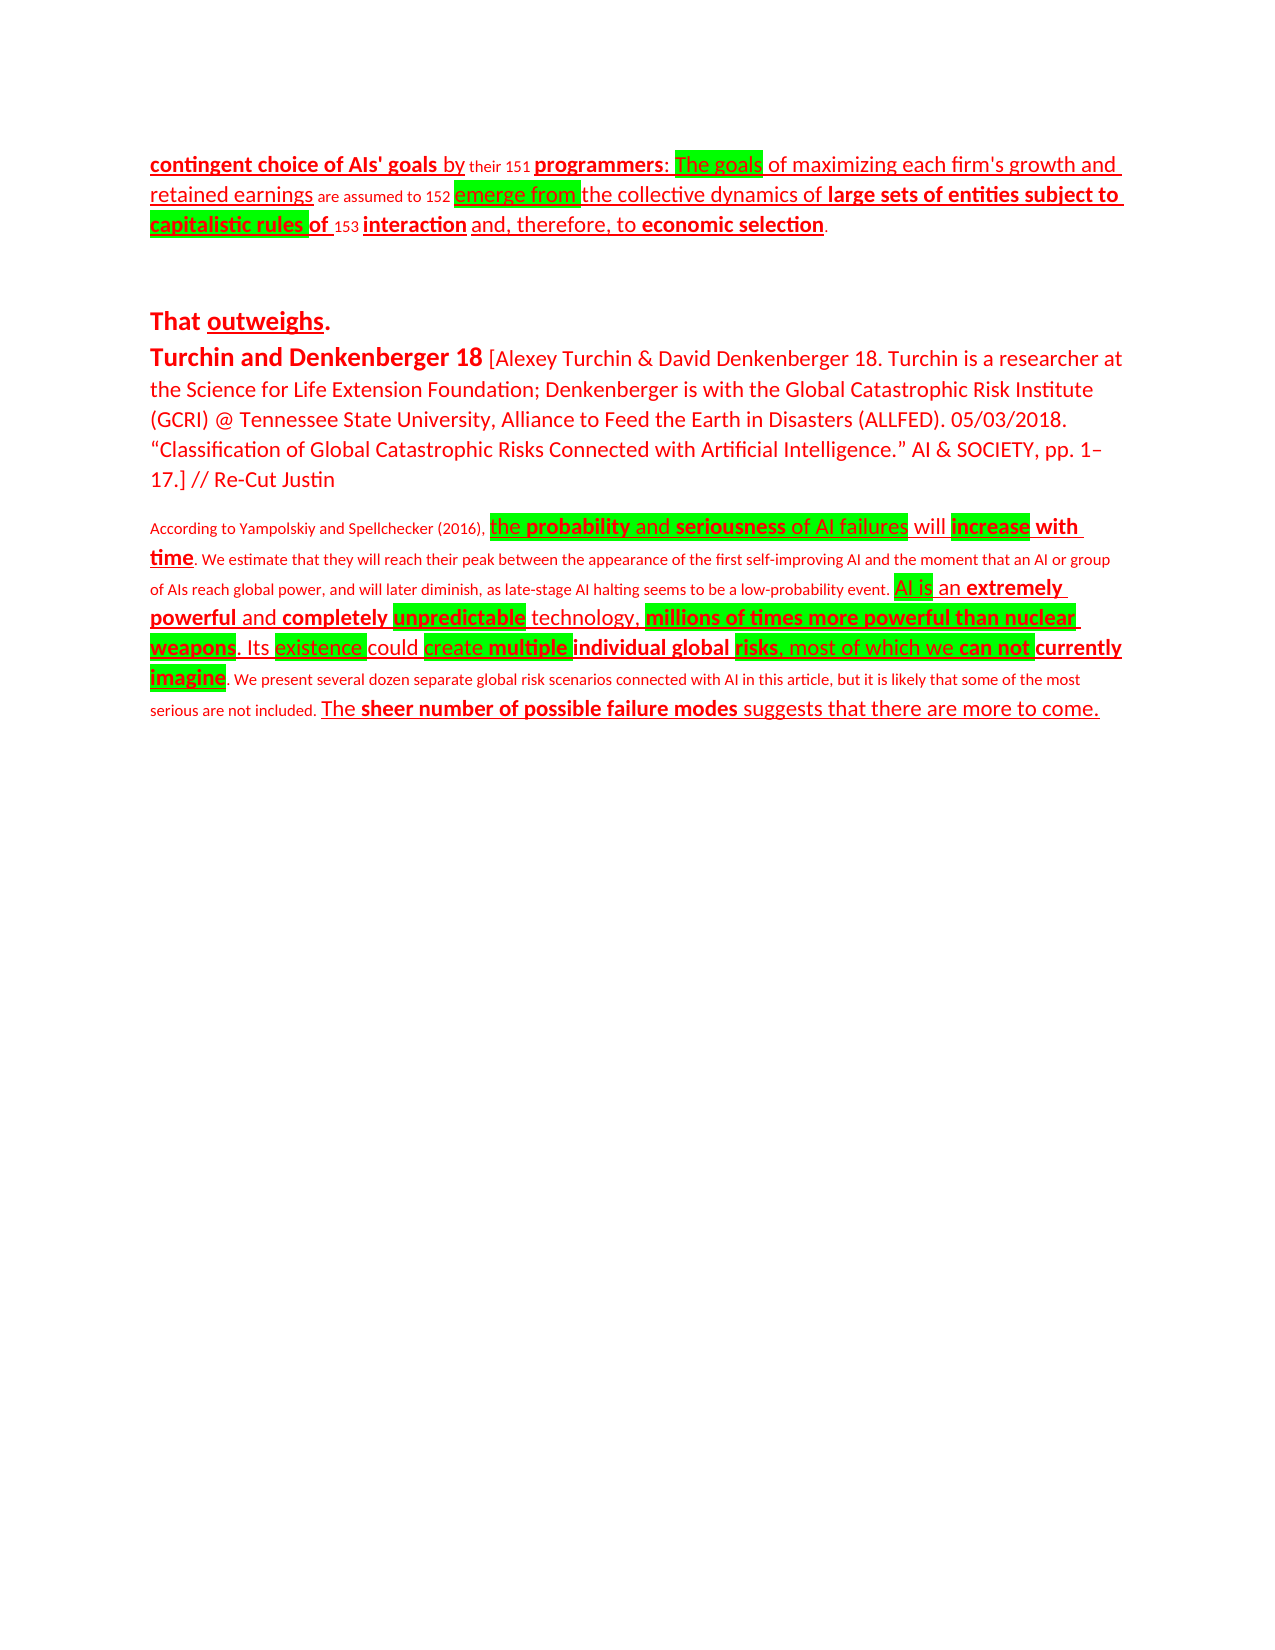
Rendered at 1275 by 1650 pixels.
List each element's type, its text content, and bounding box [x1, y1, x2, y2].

text Turchin and Denkenberger 18 [Alexey Turchin & David Denkenberger 18. Turchin is a researcher at the Science for Life Extension Foundation; Denkenberger is with the Global Catastrophic Risk Institute (GCRI) @ Tennessee State University, Alliance to Feed the Earth in Disasters (ALLFED). 05/03/2018. “Classification of Global Catastrophic Risks Connected with Artificial Intelligence.” AI & SOCIETY, pp. 1–17.] // Re-Cut Justin [150, 340, 1125, 494]
subtitle That outweighs. [150, 304, 1125, 337]
text According to Yampolskiy and Spellchecker (2016), the probability and seriousness of AI failures will increase with time. We estimate that they will reach their peak between the appearance of the first self-improving AI and the moment that an AI or group of AIs reach global power, and will later diminish, as late-stage AI halting seems to be a low-probability event. AI is an extremely powerful and completely unpredictable technology, millions of times more powerful than nuclear weapons. Its existence could create multiple individual global risks, most of which we can not currently imagine. We present several dozen separate global risk scenarios connected with AI in this article, but it is likely that some of the most serious are not included. The sheer number of possible failure modes suggests that there are more to come. [150, 512, 1125, 722]
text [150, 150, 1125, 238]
